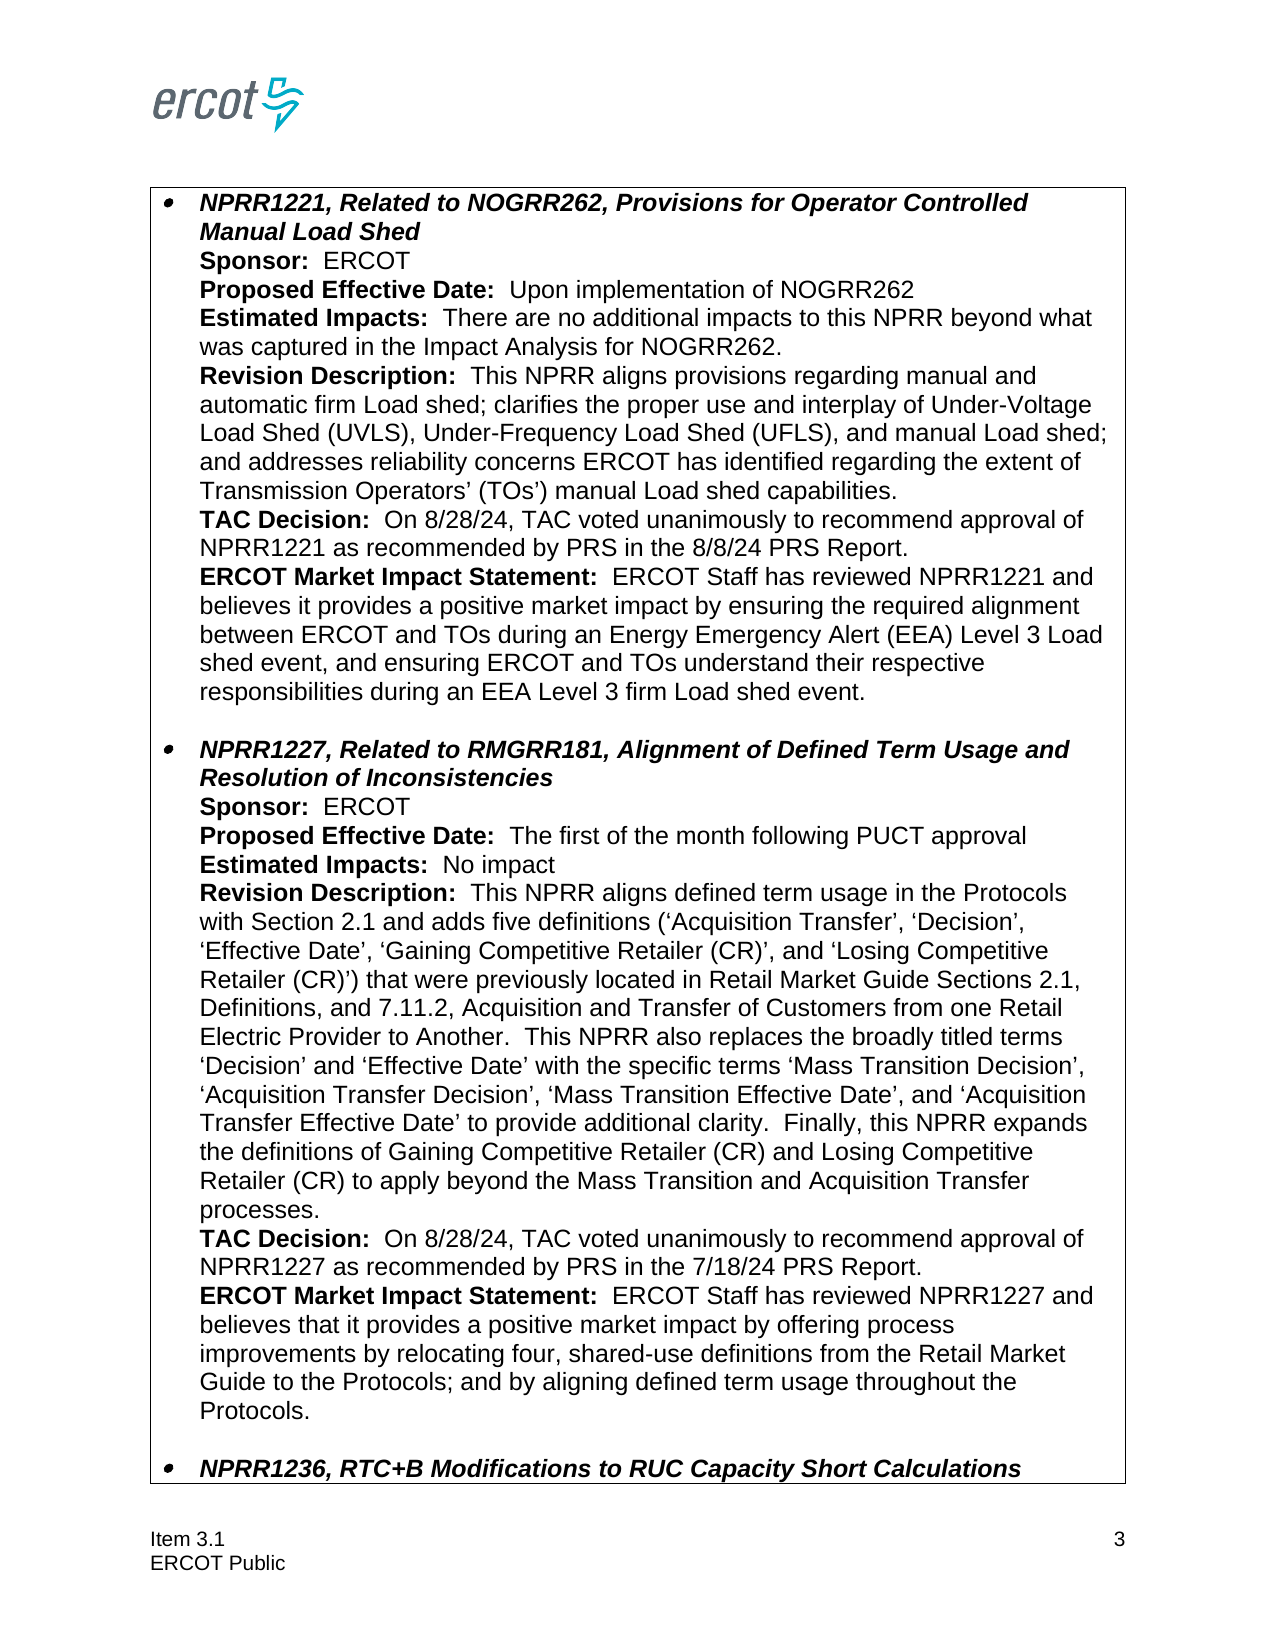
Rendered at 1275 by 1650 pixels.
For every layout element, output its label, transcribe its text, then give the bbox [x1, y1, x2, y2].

picture [150, 75, 307, 135]
